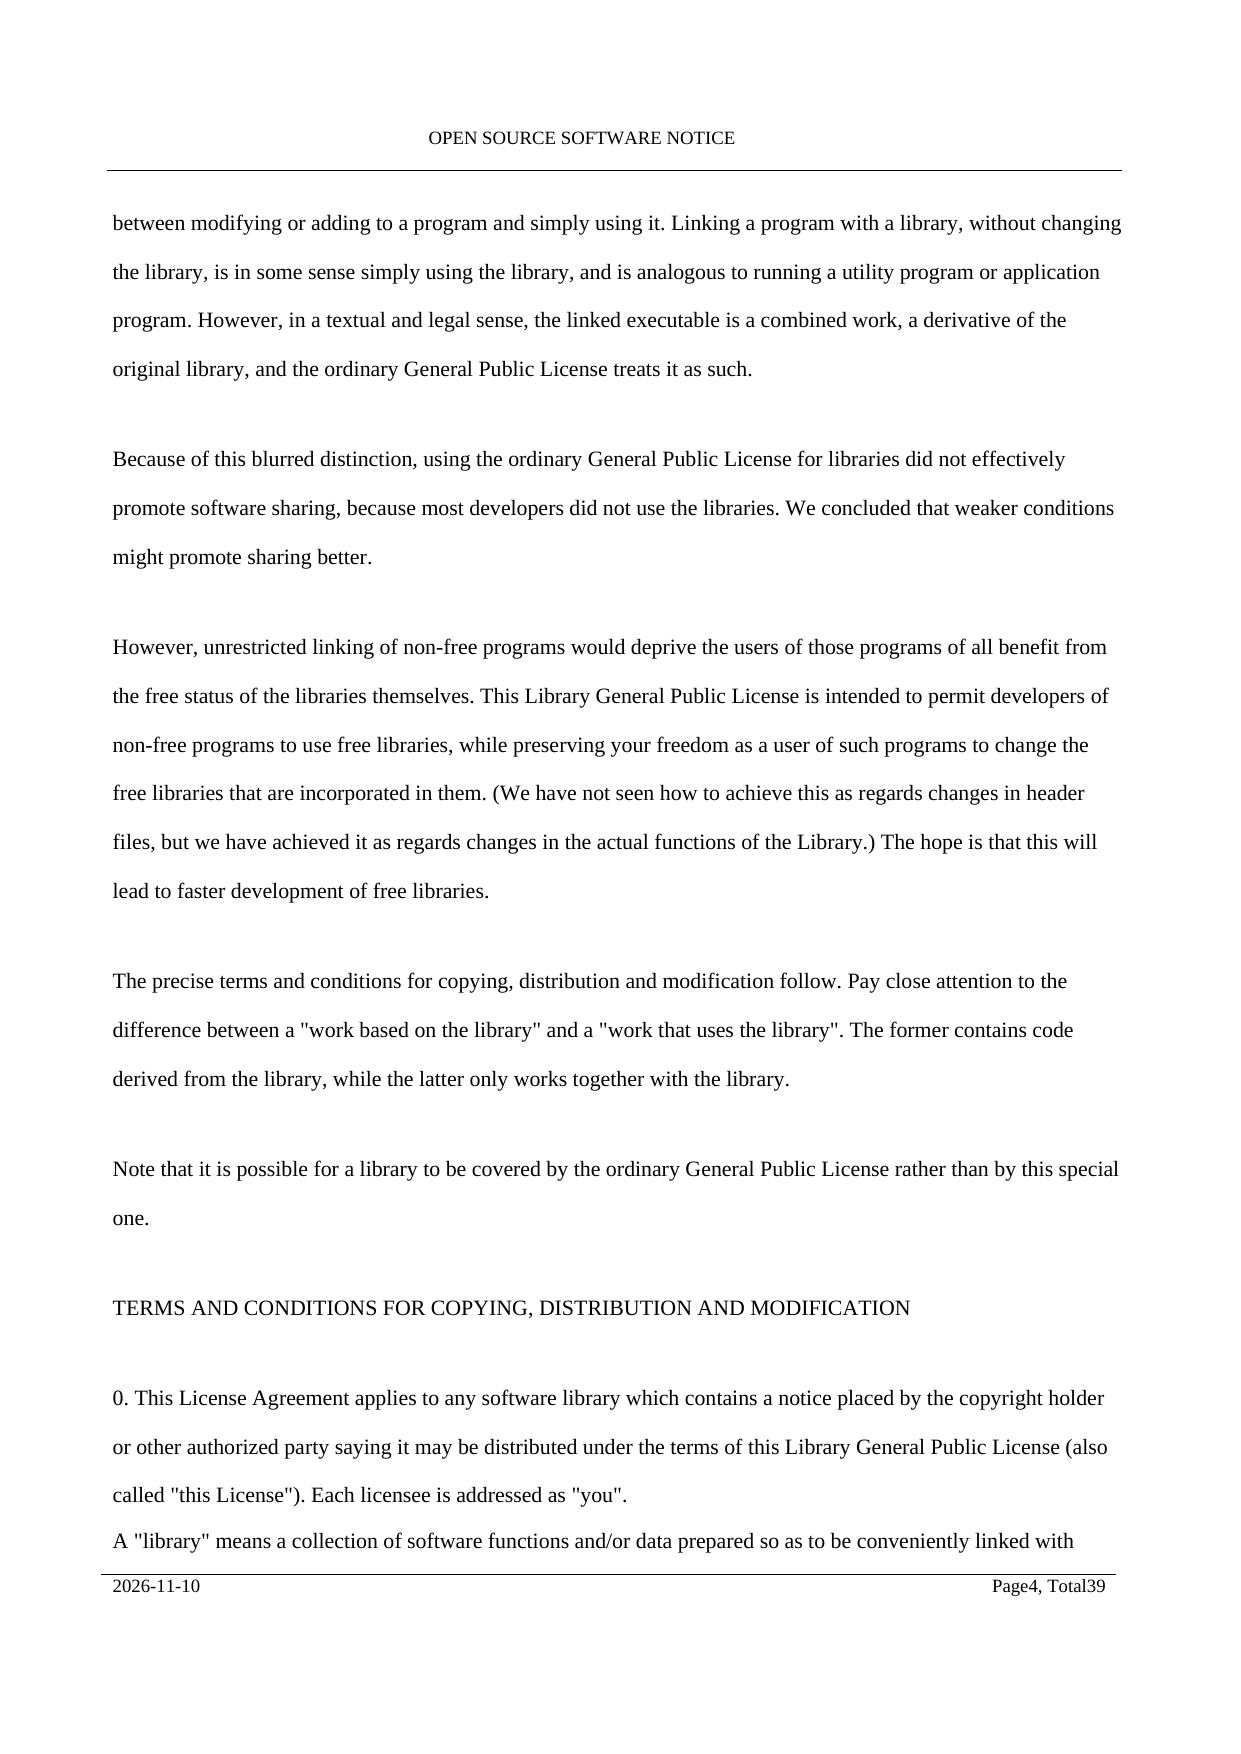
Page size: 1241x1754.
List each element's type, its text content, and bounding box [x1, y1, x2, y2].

text Note that it is possible for a library to be covered by the ordinary General Public License rather than by this special one. [112, 1152, 1128, 1233]
text TERMS AND CONDITIONS FOR COPYING, DISTRIBUTION AND MODIFICATION [112, 1291, 1128, 1324]
text 0. This License Agreement applies to any software library which contains a notice placed by the copyright holder or other authorized party saying it may be distributed under the terms of this Library General Public License (also called "this License"). Each licensee is addressed as "you". [112, 1381, 1128, 1511]
text However, unrestricted linking of non-free programs would deprive the users of those programs of all benefit from the free status of the libraries themselves. This Library General Public License is intended to permit developers of non-free programs to use free libraries, while preserving your freedom as a user of such programs to change the free libraries that are incorporated in them. (We have not seen how to achieve this as regards changes in header files, but we have achieved it as regards changes in the actual functions of the Library.) The hope is that this will lead to faster development of free libraries. [112, 631, 1128, 907]
text The precise terms and conditions for copying, distribution and modification follow. Pay close attention to the difference between a "work based on the library" and a "work that uses the library". The former contains code derived from the library, while the latter only works together with the library. [112, 964, 1128, 1094]
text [112, 1524, 1128, 1556]
text Because of this blurred distinction, using the ordinary General Public License for libraries did not effectively promote software sharing, because most developers did not use the libraries. We concluded that weaker conditions might promote sharing better. [112, 443, 1128, 573]
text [112, 206, 1128, 385]
